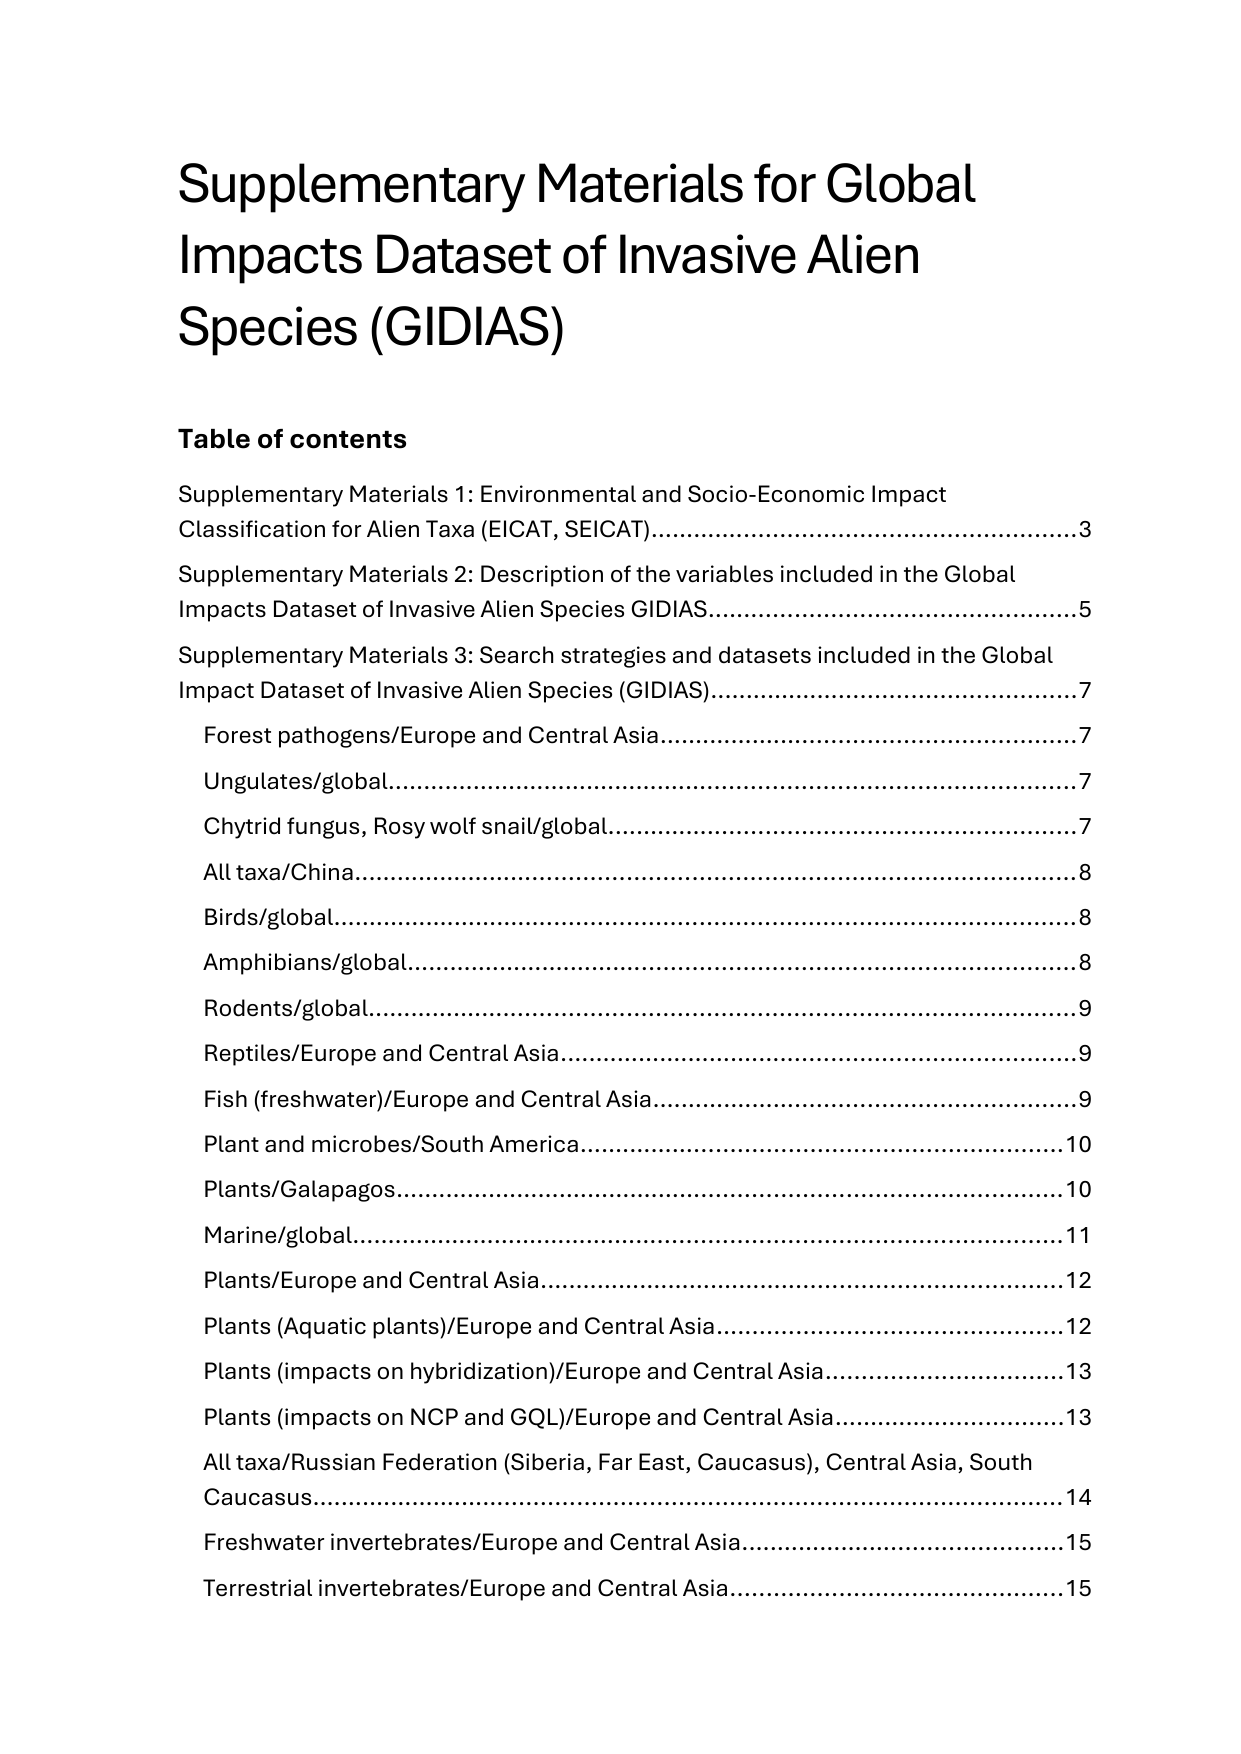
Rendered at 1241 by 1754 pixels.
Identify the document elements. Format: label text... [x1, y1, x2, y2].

text Terrestrial invertebrates/Europe and Central Asia 15 [203, 1573, 1093, 1603]
text Plants (impacts on NCP and GQL)/Europe and Central Asia 13 [203, 1401, 1093, 1432]
text Ungulates/global 7 [203, 766, 1093, 796]
text Fish (freshwater)/Europe and Central Asia 9 [203, 1083, 1093, 1114]
text Supplementary Materials 2: Description of the variables included in the Global Impacts Dataset of Invasive Alien Species GIDIAS 5 [178, 559, 1093, 625]
text Marine/global 11 [203, 1220, 1093, 1250]
text Supplementary Materials 1: Environmental and Socio-Economic Impact Classification for Alien Taxa (EICAT, SEICAT) 3 [178, 479, 1093, 544]
text All taxa/China 8 [203, 856, 1093, 887]
text Plants (Aquatic plants)/Europe and Central Asia 12 [203, 1311, 1093, 1341]
text Plants/Europe and Central Asia 12 [203, 1265, 1093, 1296]
text Freshwater invertebrates/Europe and Central Asia 15 [203, 1527, 1093, 1558]
text Reptiles/Europe and Central Asia 9 [203, 1038, 1093, 1069]
text Plants/Galapagos 10 [203, 1174, 1093, 1205]
title Supplementary Materials for Global Impacts Dataset of Invasive Alien Species (GIDIAS) [178, 148, 1093, 361]
text Chytrid fungus, Rosy wolf snail/global 7 [203, 811, 1093, 842]
text Supplementary Materials 3: Search strategies and datasets included in the Global Impact Dataset of Invasive Alien Species (GIDIAS) 7 [178, 640, 1093, 705]
text Plants (impacts on hybridization)/Europe and Central Asia 13 [203, 1356, 1093, 1387]
text Rodents/global 9 [203, 993, 1093, 1023]
text All taxa/Russian Federation (Siberia, Far East, Caucasus), Central Asia, South Caucasus 14 [203, 1447, 1093, 1512]
text Plant and microbes/South America 10 [203, 1129, 1093, 1159]
text Amphibians/global 8 [203, 947, 1093, 978]
text Birds/global 8 [203, 902, 1093, 932]
text Table of contents [178, 421, 1093, 457]
text Forest pathogens/Europe and Central Asia 7 [203, 720, 1093, 751]
